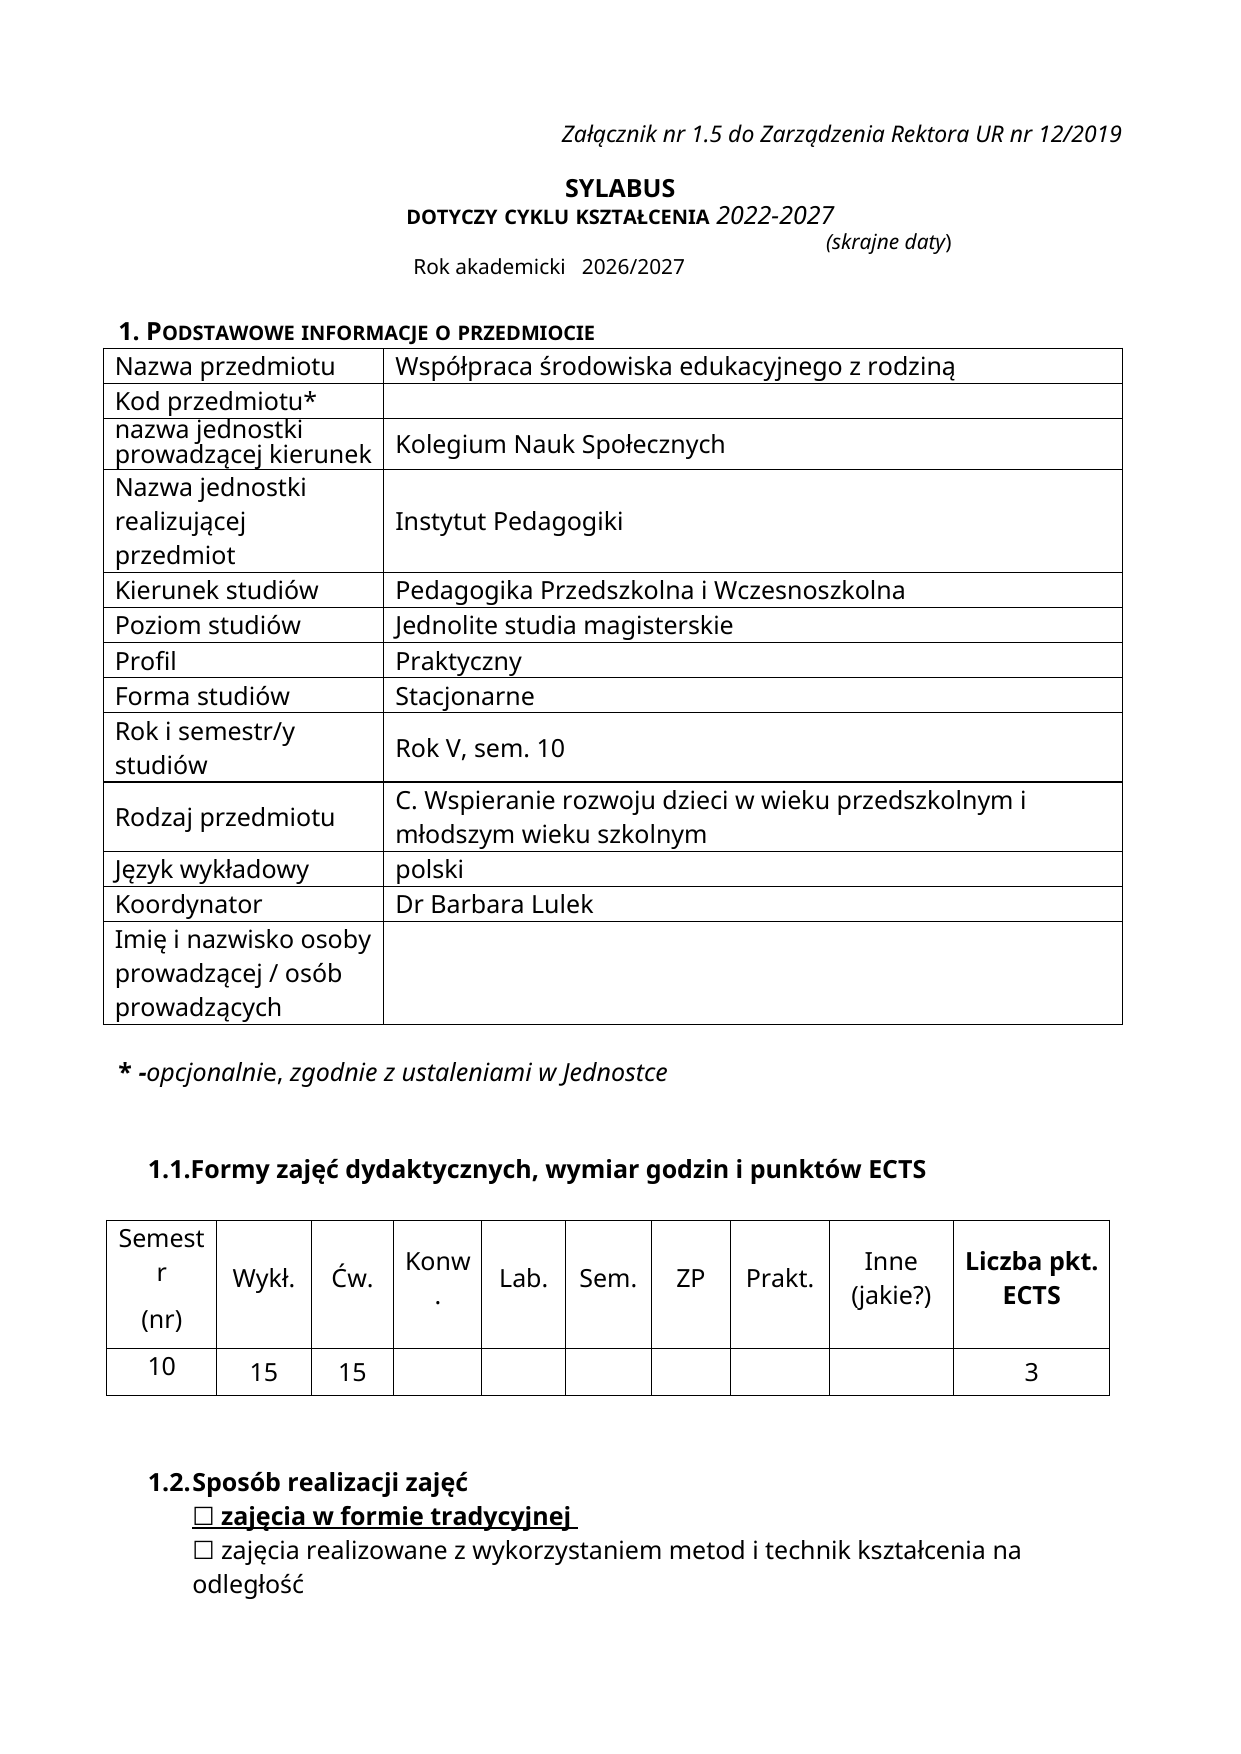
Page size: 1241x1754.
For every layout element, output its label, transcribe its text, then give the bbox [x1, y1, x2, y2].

table_cell Poziom studiów [104, 608, 383, 642]
table_header Inne (jakie?) [830, 1221, 953, 1348]
table_cell [482, 1349, 565, 1395]
table_cell Jednolite studia magisterskie [384, 608, 1122, 642]
text 1.1.Formy zajęć dydaktycznych, wymiar godzin i punktów ECTS [148, 1152, 1122, 1186]
text Załącznik nr 1.5 do Zarządzenia Rektora UR nr 12/2019 [118, 118, 1122, 149]
text (skrajne daty) [118, 229, 1122, 254]
table_cell nazwa jednostki prowadzącej kierunek [104, 419, 383, 469]
table_header Konw. [394, 1221, 481, 1348]
table_cell [384, 384, 1122, 418]
table_cell Forma studiów [104, 678, 383, 712]
table_cell [394, 1349, 481, 1395]
table_cell Profil [104, 643, 383, 677]
table_header Sem. [566, 1221, 651, 1348]
text * -opcjonalnie, zgodnie z ustaleniami w Jednostce [118, 1054, 1122, 1088]
table_cell Pedagogika Przedszkolna i Wczesnoszkolna [384, 573, 1122, 607]
table_cell Rok i semestr/y studiów [104, 713, 383, 781]
text 1. Podstawowe informacje o przedmiocie [118, 313, 1122, 347]
table_cell Instytut Pedagogiki [384, 470, 1122, 572]
table_header Prakt. [731, 1221, 829, 1348]
table_cell C. Wspieranie rozwoju dzieci w wieku przedszkolnym i młodszym wieku szkolnym [384, 783, 1122, 851]
text dotyczy cyklu kształcenia 2022-2027 [118, 204, 1122, 229]
text SYLABUS [118, 170, 1122, 204]
table_cell Kolegium Nauk Społecznych [384, 419, 1122, 469]
text ☐ zajęcia w formie tradycyjnej [192, 1498, 1122, 1532]
table_cell Nazwa jednostki realizującej przedmiot [104, 470, 383, 572]
table_header Ćw. [312, 1221, 393, 1348]
table_header ZP [652, 1221, 730, 1348]
table_cell 15 [217, 1349, 311, 1395]
table_cell [566, 1349, 651, 1395]
table_header Semestr (nr) [107, 1221, 216, 1348]
text 1.2. Sposób realizacji zajęć [148, 1464, 1122, 1498]
table_cell Język wykładowy [104, 852, 383, 886]
table_cell Praktyczny [384, 643, 1122, 677]
table_cell 10 [107, 1349, 216, 1395]
table_cell [652, 1349, 730, 1395]
text Rok akademicki 2026/2027 [118, 254, 1122, 279]
table_header Współpraca środowiska edukacyjnego z rodziną [384, 349, 1122, 382]
table_cell polski [384, 852, 1122, 886]
table_header Liczba pkt. ECTS [954, 1221, 1109, 1348]
table_cell [384, 922, 1122, 1024]
table_cell Kierunek studiów [104, 573, 383, 607]
table_header Nazwa przedmiotu [104, 349, 383, 382]
table_cell 15 [312, 1349, 393, 1395]
table_cell 3 [954, 1349, 1109, 1395]
table_cell Dr Barbara Lulek [384, 887, 1122, 921]
table_cell Stacjonarne [384, 678, 1122, 712]
table_cell Rodzaj przedmiotu [104, 783, 383, 851]
table_cell Rok V, sem. 10 [384, 713, 1122, 781]
table_cell [830, 1349, 953, 1395]
table_cell Imię i nazwisko osoby prowadzącej / osób prowadzących [104, 922, 383, 1024]
table_cell Kod przedmiotu* [104, 384, 383, 418]
text ☐ zajęcia realizowane z wykorzystaniem metod i technik kształcenia na odległość [192, 1532, 1122, 1601]
table_header Lab. [482, 1221, 565, 1348]
table_cell Koordynator [104, 887, 383, 921]
table_cell [731, 1349, 829, 1395]
table_header Wykł. [217, 1221, 311, 1348]
